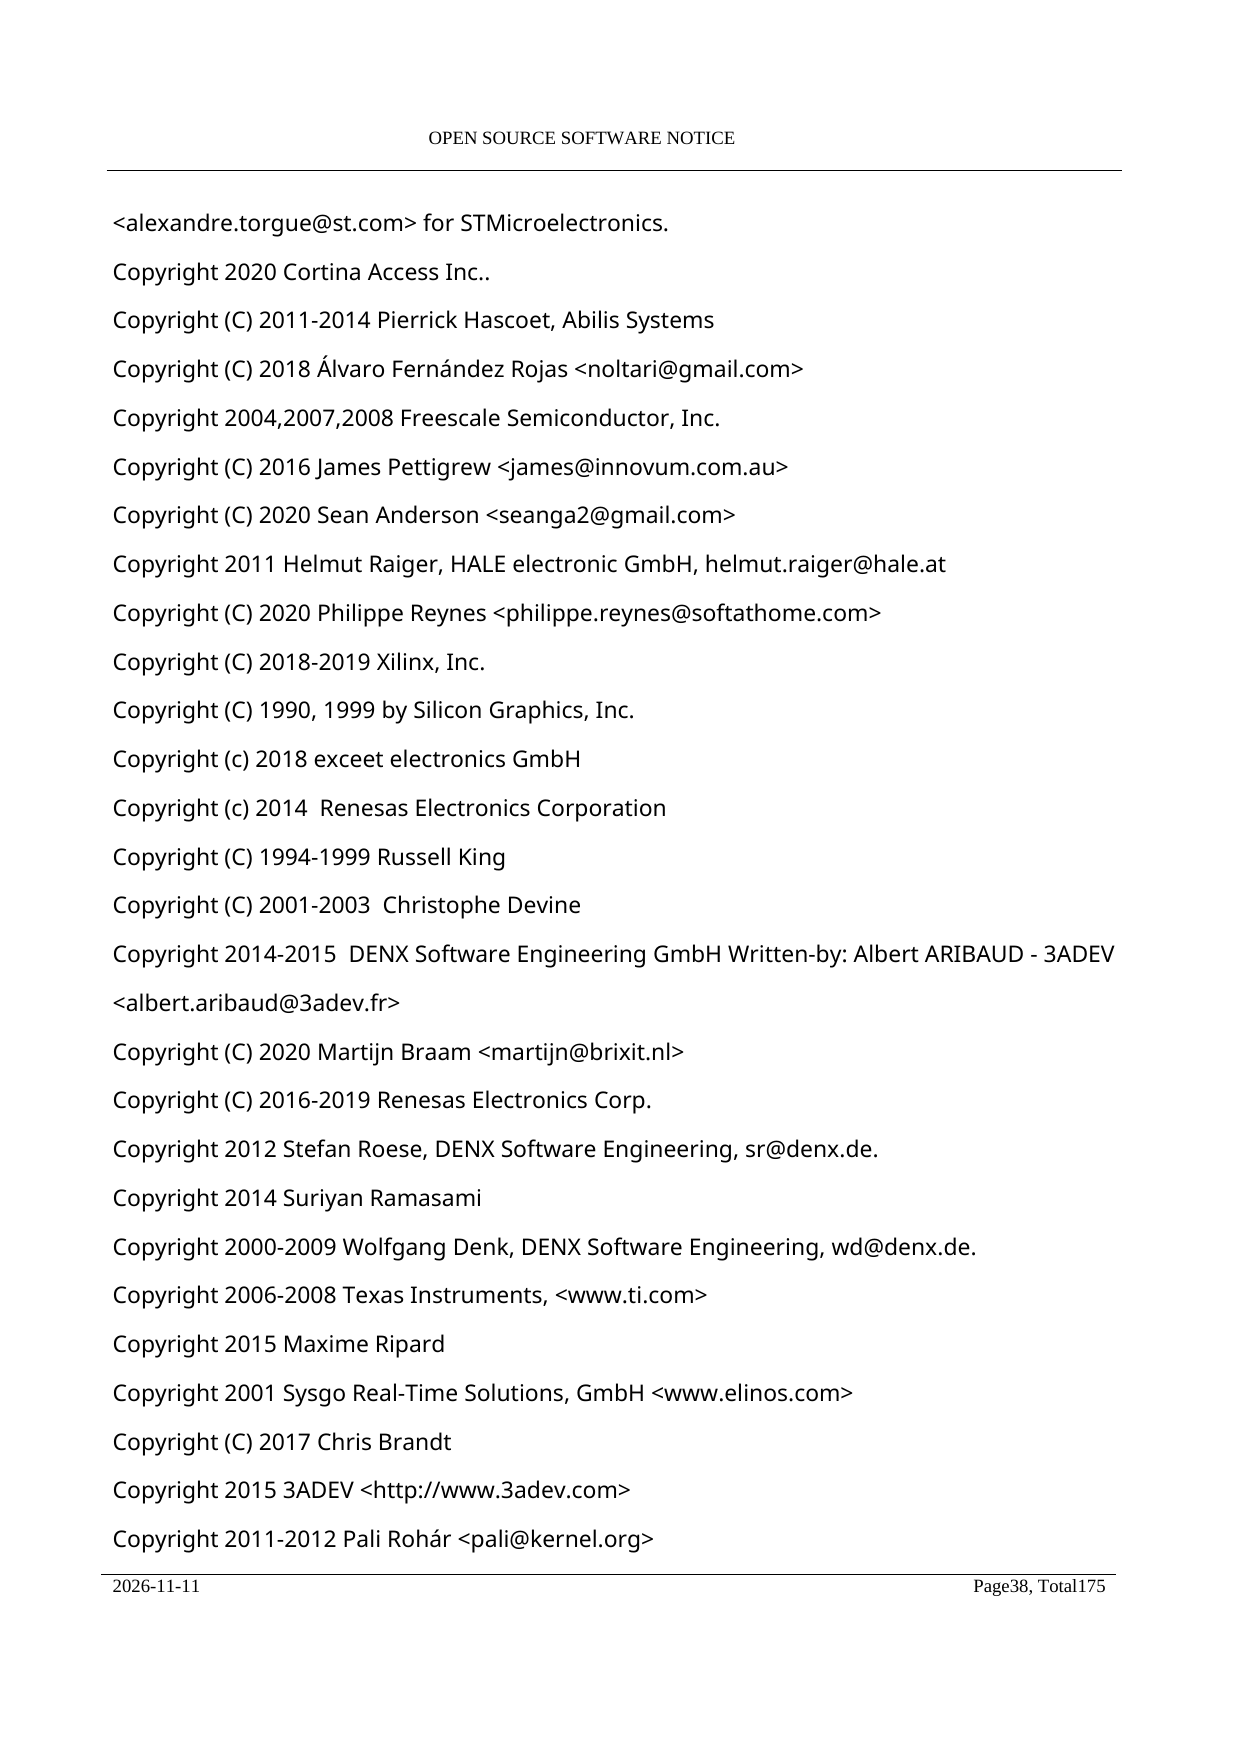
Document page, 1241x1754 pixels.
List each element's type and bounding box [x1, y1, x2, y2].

text [112, 206, 1128, 1555]
